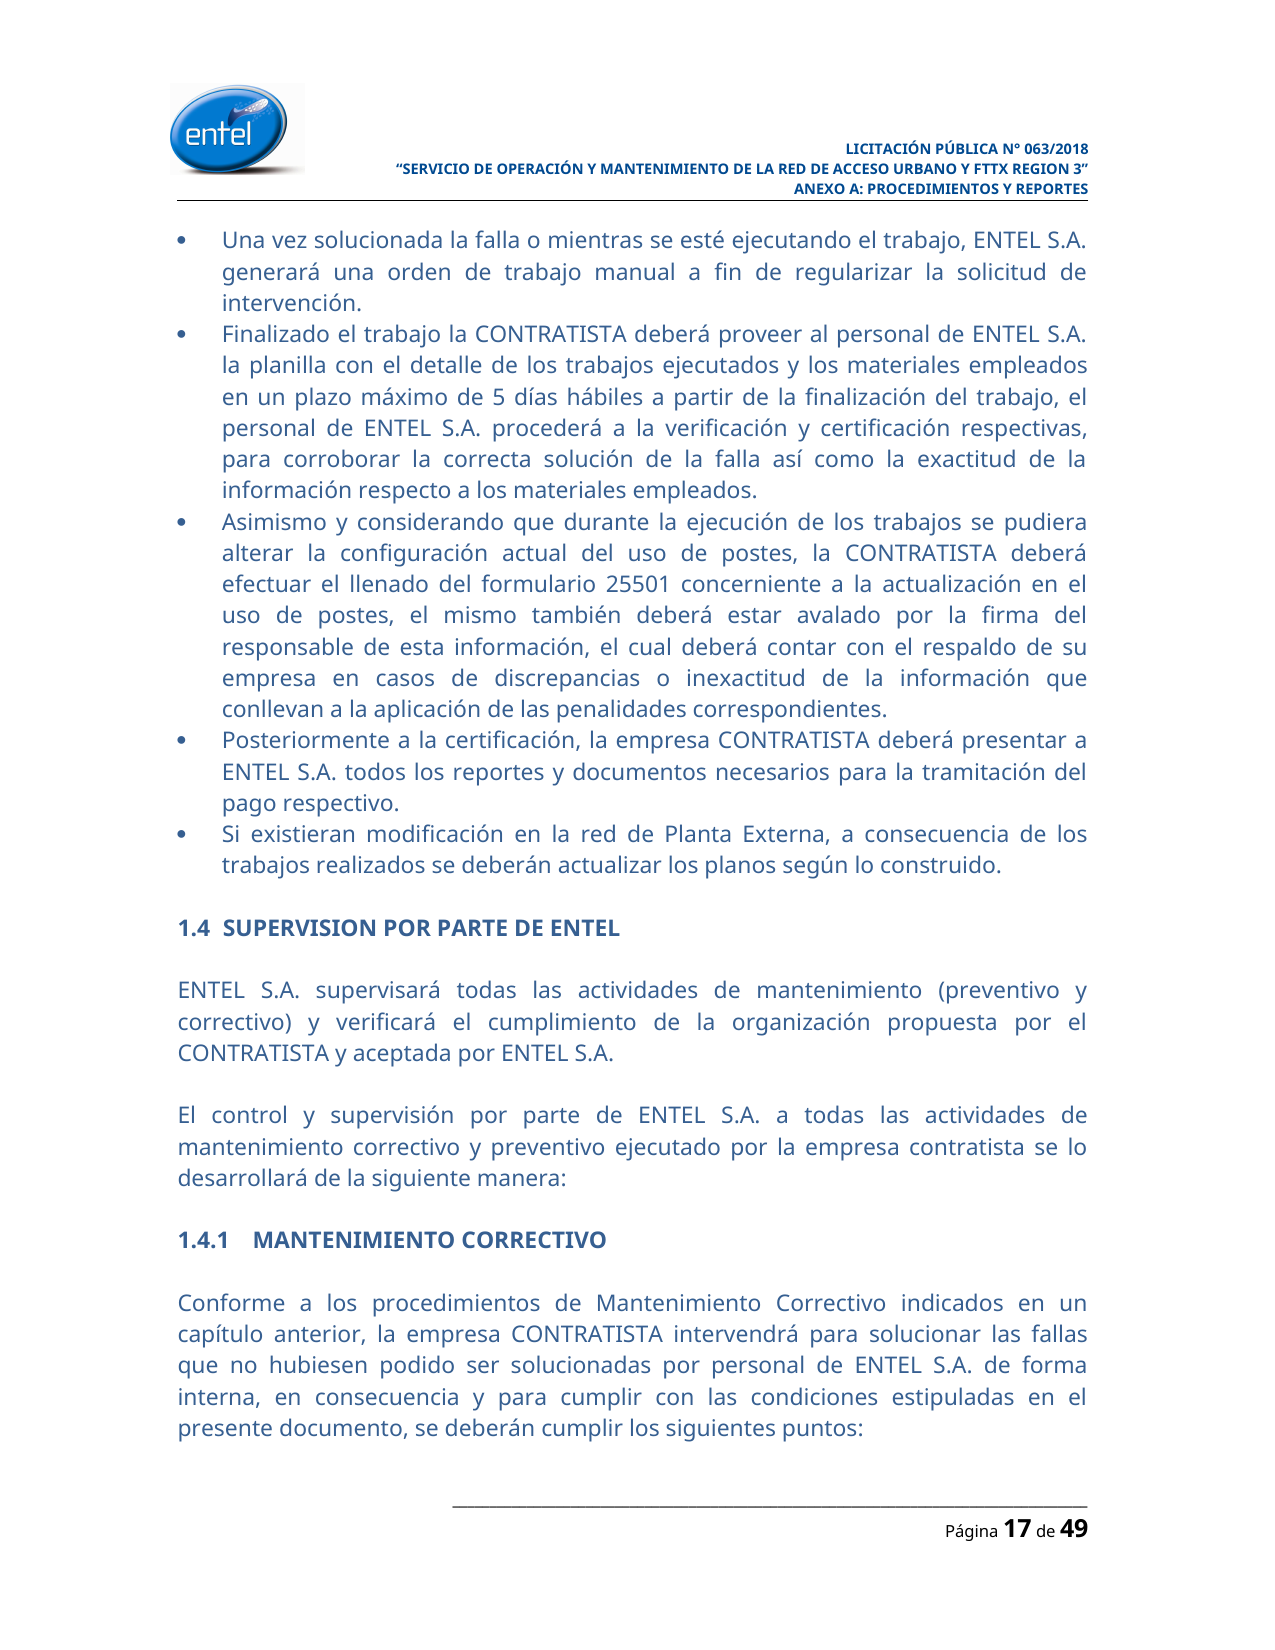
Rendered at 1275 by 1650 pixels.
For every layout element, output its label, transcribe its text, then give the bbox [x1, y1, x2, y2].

list Si existieran modificación en la red de Planta Externa, a consecuencia de los trabajos realizados se deberán actualizar los planos según lo construido. [177, 818, 1088, 880]
picture [169, 83, 305, 175]
list Finalizado el trabajo la CONTRATISTA deberá proveer al personal de ENTEL S.A. la planilla con el detalle de los trabajos ejecutados y los materiales empleados en un plazo máximo de 5 días hábiles a partir de la finalización del trabajo, el personal de ENTEL S.A. procederá a la verificación y certificación respectivas, para corroborar la correcta solución de la falla así como la exactitud de la información respecto a los materiales empleados. [177, 318, 1088, 505]
list Una vez solucionada la falla o mientras se esté ejecutando el trabajo, ENTEL S.A. generará una orden de trabajo manual a fin de regularizar la solicitud de intervención. [177, 224, 1088, 318]
list Asimismo y considerando que durante la ejecución de los trabajos se pudiera alterar la configuración actual del uso de postes, la CONTRATISTA deberá efectuar el llenado del formulario 25501 concerniente a la actualización en el uso de postes, el mismo también deberá estar avalado por la firma del responsable de esta información, el cual deberá contar con el respaldo de su empresa en casos de discrepancias o inexactitud de la información que conllevan a la aplicación de las penalidades correspondientes. [177, 505, 1088, 724]
text Conforme a los procedimientos de Mantenimiento Correctivo indicados en un capítulo anterior, la empresa CONTRATISTA intervendrá para solucionar las fallas que no hubiesen podido ser solucionadas por personal de ENTEL S.A. de forma interna, en consecuencia y para cumplir con las condiciones estipuladas en el presente documento, se deberán cumplir los siguientes puntos: [177, 1287, 1088, 1443]
list Posteriormente a la certificación, la empresa CONTRATISTA deberá presentar a ENTEL S.A. todos los reportes y documentos necesarios para la tramitación del pago respectivo. [177, 724, 1088, 818]
subtitle SUPERVISION POR PARTE DE ENTEL [177, 912, 1088, 943]
text El control y supervisión por parte de ENTEL S.A. a todas las actividades de mantenimiento correctivo y preventivo ejecutado por la empresa contratista se lo desarrollará de la siguiente manera: [177, 1099, 1088, 1193]
text ENTEL S.A. supervisará todas las actividades de mantenimiento (preventivo y correctivo) y verificará el cumplimiento de la organización propuesta por el CONTRATISTA y aceptada por ENTEL S.A. [177, 974, 1088, 1068]
subtitle MANTENIMIENTO CORRECTIVO [177, 1224, 1088, 1255]
